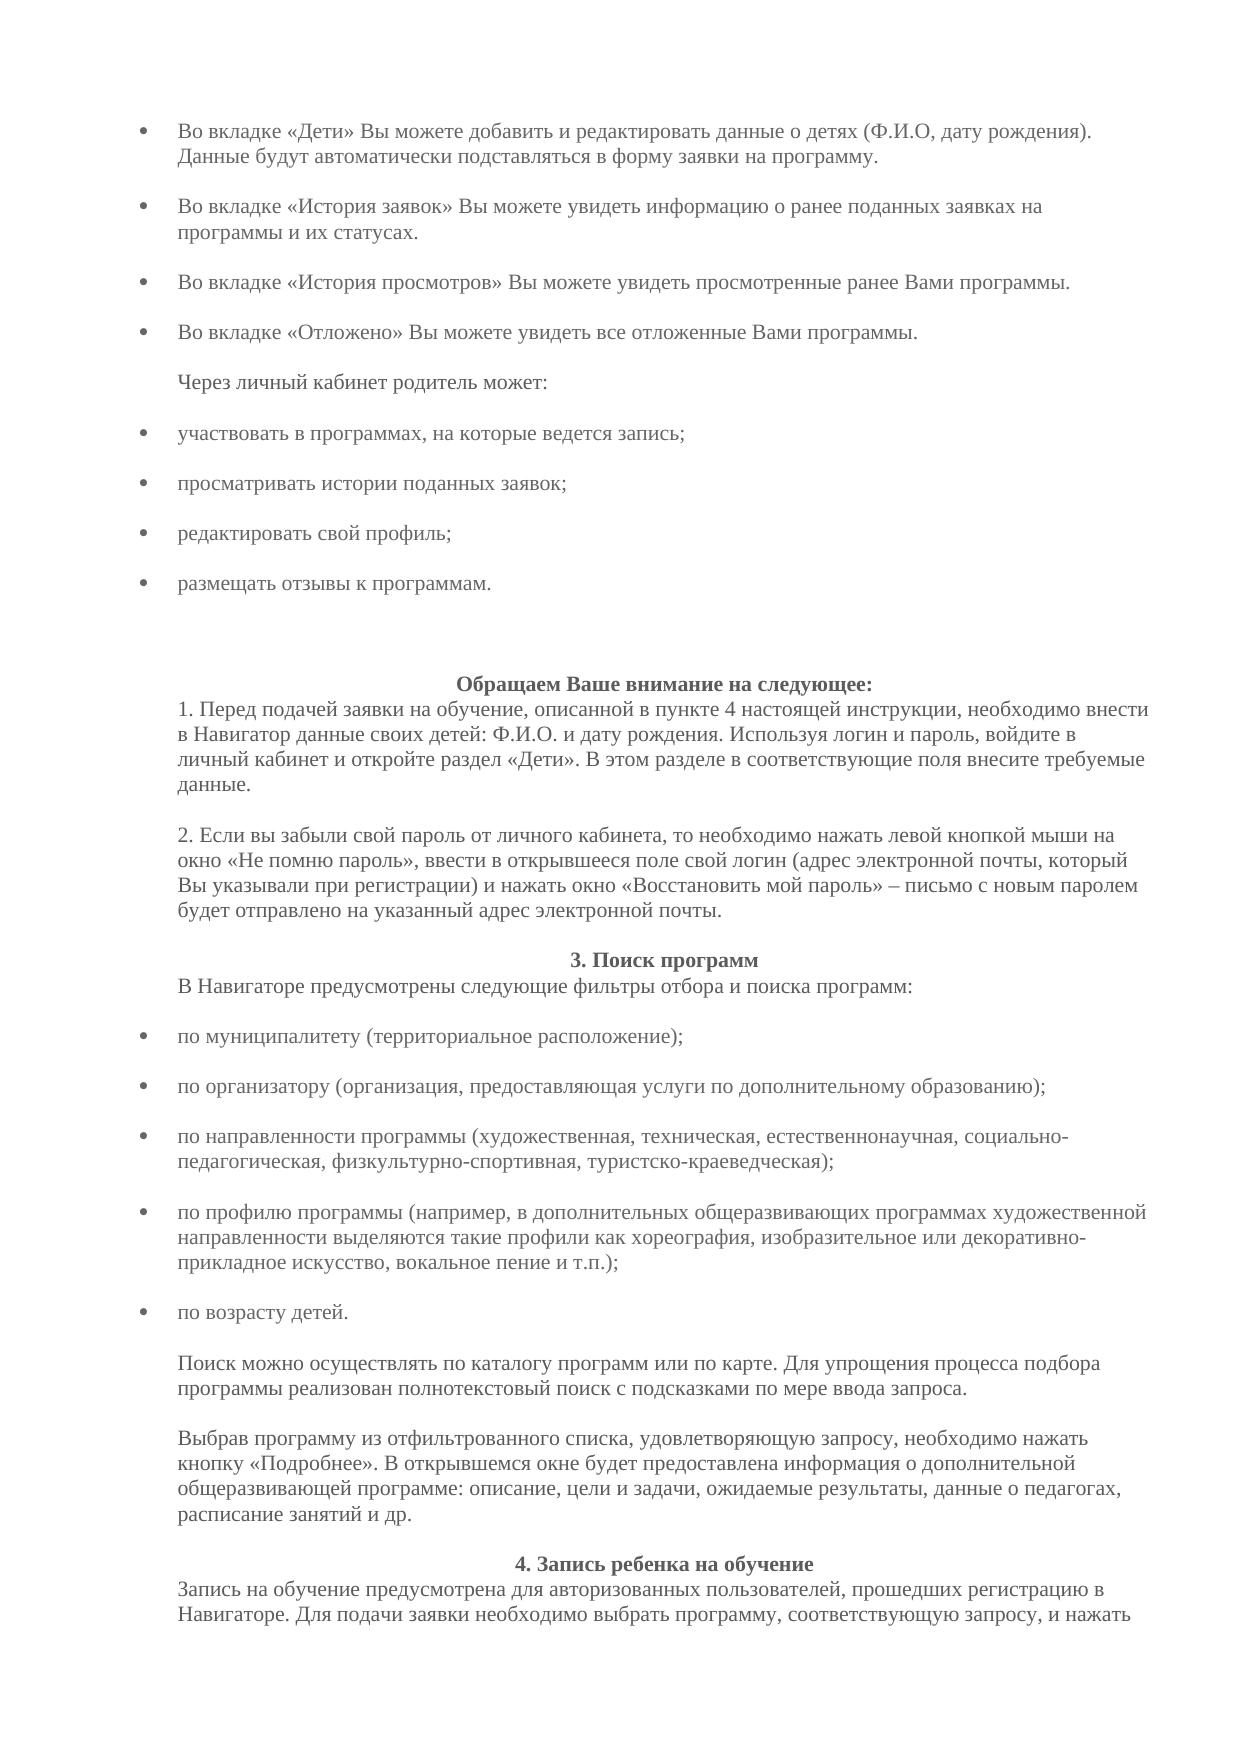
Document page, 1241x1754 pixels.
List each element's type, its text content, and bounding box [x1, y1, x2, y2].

list Во вкладке «Отложено» Вы можете увидеть все отложенные Вами программы. [140, 319, 1152, 344]
list по профилю программы (например, в дополнительных общеразвивающих программах художественной направленности выделяются такие профили как хореография, изобразительное или декоративно-прикладное искусство, вокальное пение и т.п.); [140, 1199, 1152, 1274]
list Во вкладке «История просмотров» Вы можете увидеть просмотренные ранее Вами программы. [140, 269, 1152, 294]
list Во вкладке «Дети» Вы можете добавить и редактировать данные о детях (Ф.И.О, дату рождения). Данные будут автоматически подставляться в форму заявки на программу. [140, 118, 1152, 168]
list по направленности программы (художественная, техническая, естественнонаучная, социально-педагогическая, физкультурно-спортивная, туристско-краеведческая); [140, 1123, 1152, 1174]
list по муниципалитету (территориальное расположение); [140, 1023, 1152, 1048]
list Во вкладке «История заявок» Вы можете увидеть информацию о ранее поданных заявках на программы и их статусах. [140, 193, 1152, 244]
text В Навигаторе предусмотрены следующие фильтры отбора и поиска программ: [177, 973, 1152, 998]
list участвовать в программах, на которые ведется запись; [140, 419, 1152, 445]
text 3. Поиск программ [177, 947, 1152, 973]
text Выбрав программу из отфильтрованного списка, удовлетворяющую запросу, необходимо нажать кнопку «Подробнее». В открывшемся окне будет предоставлена информация о дополнительной общеразвивающей программе: описание, цели и задачи, ожидаемые результаты, данные о педагогах, расписание занятий и др. [177, 1425, 1152, 1526]
list по возрасту детей. [140, 1299, 1152, 1324]
text 2. Если вы забыли свой пароль от личного кабинета, то необходимо нажать левой кнопкой мыши на окно «Не помню пароль», ввести в открывшееся поле свой логин (адрес электронной почты, который Вы указывали при регистрации) и нажать окно «Восстановить мой пароль» – письмо с новым паролем будет отправлено на указанный адрес электронной почты. [177, 822, 1152, 922]
text Через личный кабинет родитель может: [177, 369, 1152, 394]
list по организатору (организация, предоставляющая услуги по дополнительному образованию); [140, 1073, 1152, 1098]
text Поиск можно осуществлять по каталогу программ или по карте. Для упрощения процесса подбора программы реализован полнотекстовый поиск с подсказками по мере ввода запроса. [177, 1349, 1152, 1400]
text 4. Запись ребенка на обучение [177, 1551, 1152, 1576]
text 1. Перед подачей заявки на обучение, описанной в пункте 4 настоящей инструкции, необходимо внести в Навигатор данные своих детей: Ф.И.О. и дату рождения. Используя логин и пароль, войдите в личный кабинет и откройте раздел «Дети». В этом разделе в соответствующие поля внесите требуемые данные. [177, 696, 1152, 797]
text Обращаем Ваше внимание на следующее: [177, 671, 1152, 696]
list размещать отзывы к программам. [140, 570, 1152, 595]
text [177, 1576, 1152, 1626]
list просматривать истории поданных заявок; [140, 470, 1152, 495]
list редактировать свой профиль; [140, 520, 1152, 545]
